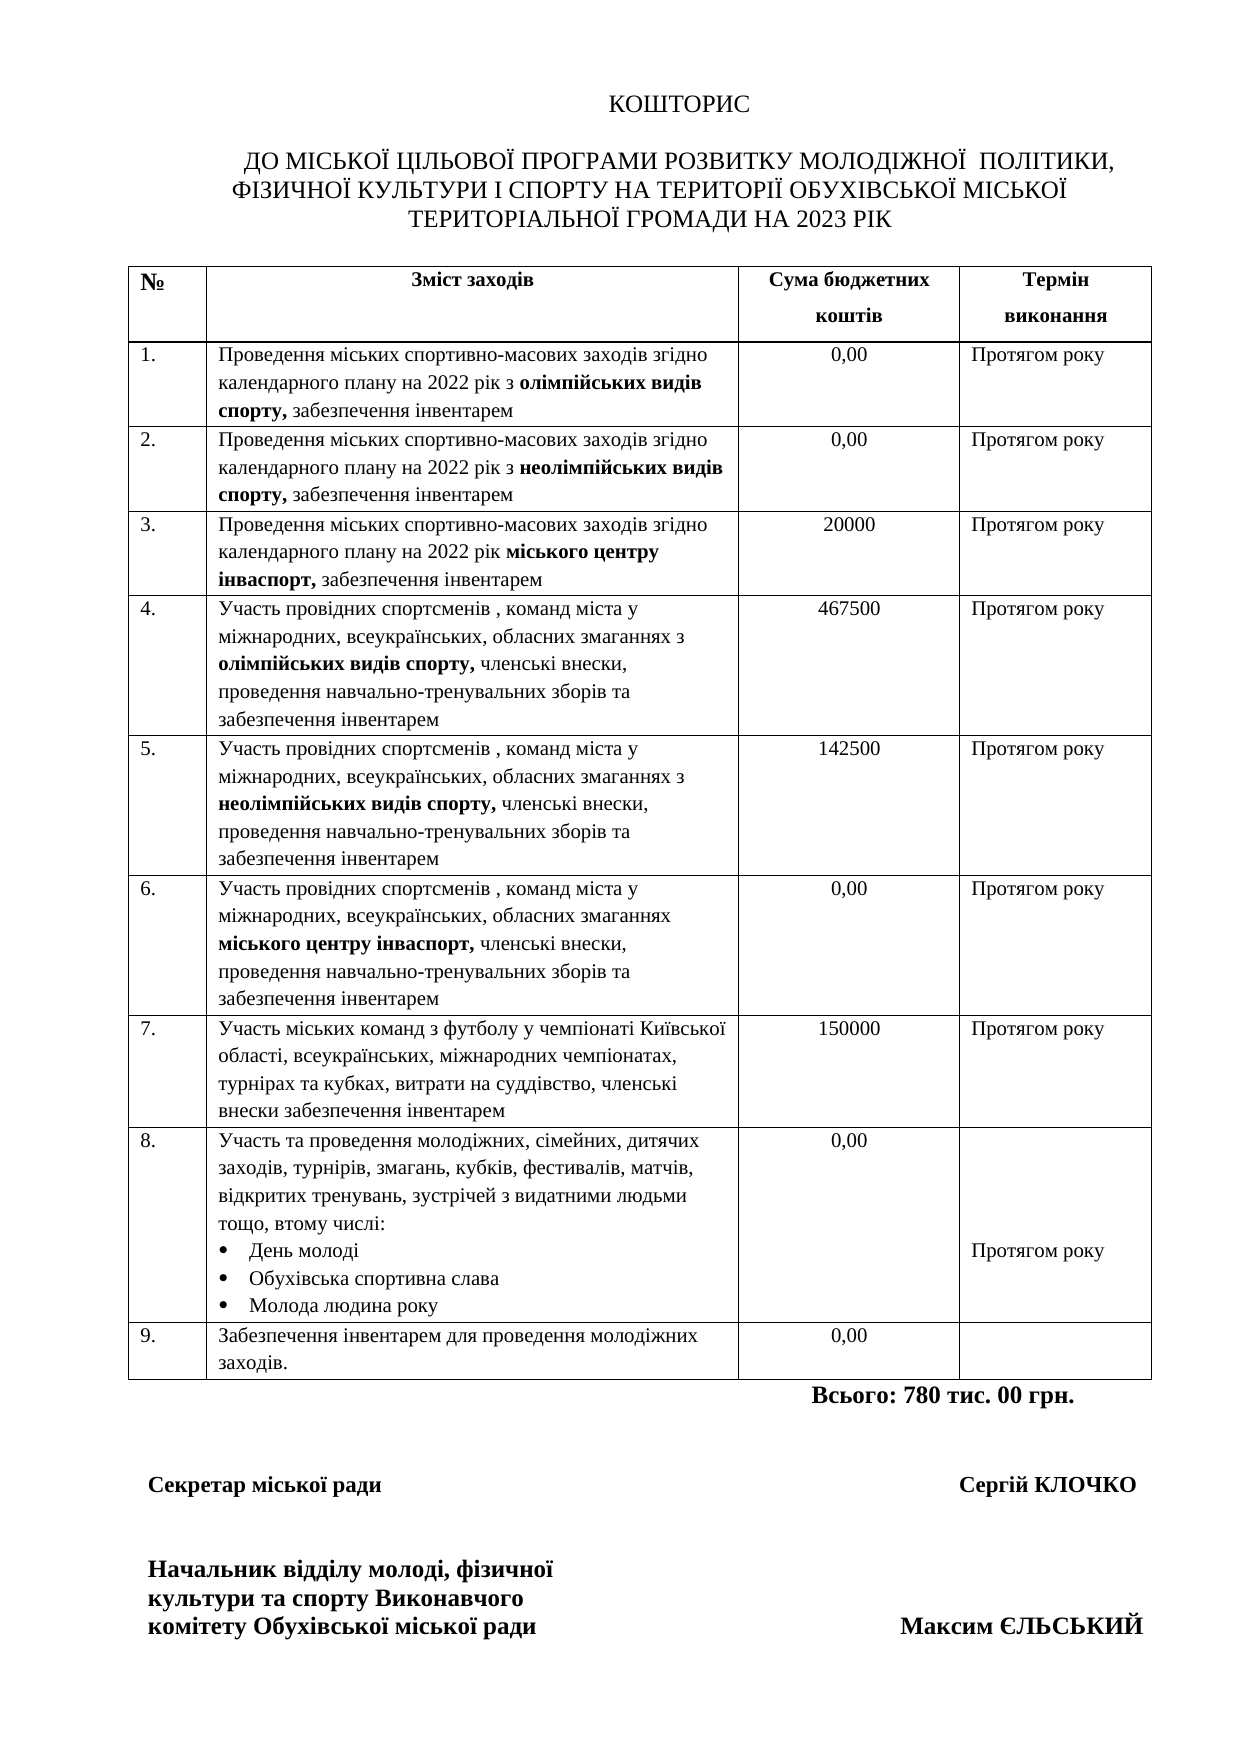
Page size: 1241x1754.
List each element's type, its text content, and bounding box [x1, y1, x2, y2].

table_cell [129, 343, 206, 426]
table_cell 0,00 [739, 1323, 959, 1379]
table_cell 142500 [739, 736, 959, 875]
table_cell Протягом року [960, 1016, 1151, 1127]
table_cell Участь провідних спортсменів , команд міста у міжнародних, всеукраїнських, обласних змаганнях міського центру інваспорт, членські внески, проведення навчально-тренувальних зборів та забезпечення інвентарем [207, 876, 738, 1014]
table_cell Протягом року [960, 736, 1151, 875]
table_cell [129, 1323, 206, 1379]
table_cell [129, 736, 206, 875]
table_cell Протягом року [960, 512, 1151, 595]
table_header Сума бюджетних коштів [739, 267, 959, 341]
table_cell Протягом року [960, 596, 1151, 735]
text ДО МІСЬКОЇ ЦІЛЬОВОЇ ПРОГРАМИ РОЗВИТКУ МОЛОДІЖНОЇ ПОЛІТИКИ, ФІЗИЧНОЇ КУЛЬТУРИ І СПОРТУ НА ТЕРИТОРІЇ ОБУХІВСЬКОЇ МІСЬКОЇ ТЕРИТОРІАЛЬНОЇ ГРОМАДИ НА 2023 РІК [148, 146, 1152, 232]
table_header № [129, 267, 206, 341]
table_cell 0,00 [739, 343, 959, 426]
table_cell [129, 512, 206, 595]
text комітету Обухівської міської ради Максим ЄЛЬСЬКИЙ [148, 1611, 1152, 1640]
table_header Зміст заходів [207, 267, 738, 341]
table_cell [129, 1016, 206, 1127]
table_header Термін виконання [960, 267, 1151, 341]
table_cell Проведення міських спортивно-масових заходів згідно календарного плану на 2022 рік міського центру інваспорт, забезпечення інвентарем [207, 512, 738, 595]
table_cell 0,00 [739, 876, 959, 1014]
text культури та спорту Виконавчого [148, 1583, 1152, 1611]
table_cell Участь міських команд з футболу у чемпіонаті Київської області, всеукраїнських, міжнародних чемпіонатах, турнірах та кубках, витрати на суддівство, членські внески забезпечення інвентарем [207, 1016, 738, 1127]
table_cell 150000 [739, 1016, 959, 1127]
table_cell Участь та проведення молодіжних, сімейних, дитячих заходів, турнірів, змагань, кубків, фестивалів, матчів, відкритих тренувань, зустрічей з видатними людьми тощо, втому числі: День молоді Обухівська спортивна слава Молода людина року [207, 1128, 738, 1322]
table_cell [129, 596, 206, 735]
table_cell 467500 [739, 596, 959, 735]
table_cell 0,00 [739, 427, 959, 511]
table_cell Протягом року [960, 876, 1151, 1014]
table_cell Участь провідних спортсменів , команд міста у міжнародних, всеукраїнських, обласних змаганнях з неолімпійських видів спорту, членські внески, проведення навчально-тренувальних зборів та забезпечення інвентарем [207, 736, 738, 875]
table_cell Проведення міських спортивно-масових заходів згідно календарного плану на 2022 рік з олімпійських видів спорту, забезпечення інвентарем [207, 343, 738, 426]
table_cell Протягом року [960, 1128, 1151, 1322]
text Секретар міської ради Сергій КЛОЧКО [148, 1471, 1152, 1498]
table_cell 0,00 [739, 1128, 959, 1322]
table_cell Проведення міських спортивно-масових заходів згідно календарного плану на 2022 рік з неолімпійських видів спорту, забезпечення інвентарем [207, 427, 738, 511]
table_cell Забезпечення інвентарем для проведення молодіжних заходів. [207, 1323, 738, 1379]
text Всього: 780 тис. 00 грн. [148, 1380, 1152, 1408]
table_cell [129, 1128, 206, 1322]
text Начальник відділу молоді, фізичної [148, 1554, 1152, 1583]
table_cell Участь провідних спортсменів , команд міста у міжнародних, всеукраїнських, обласних змаганнях з олімпійських видів спорту, членські внески, проведення навчально-тренувальних зборів та забезпечення інвентарем [207, 596, 738, 735]
text КОШТОРИС [148, 89, 1152, 117]
table_cell Протягом року [960, 343, 1151, 426]
table_cell [960, 1323, 1151, 1379]
table_cell [129, 876, 206, 1014]
table_cell 20000 [739, 512, 959, 595]
table_cell Протягом року [960, 427, 1151, 511]
table_cell [129, 427, 206, 511]
